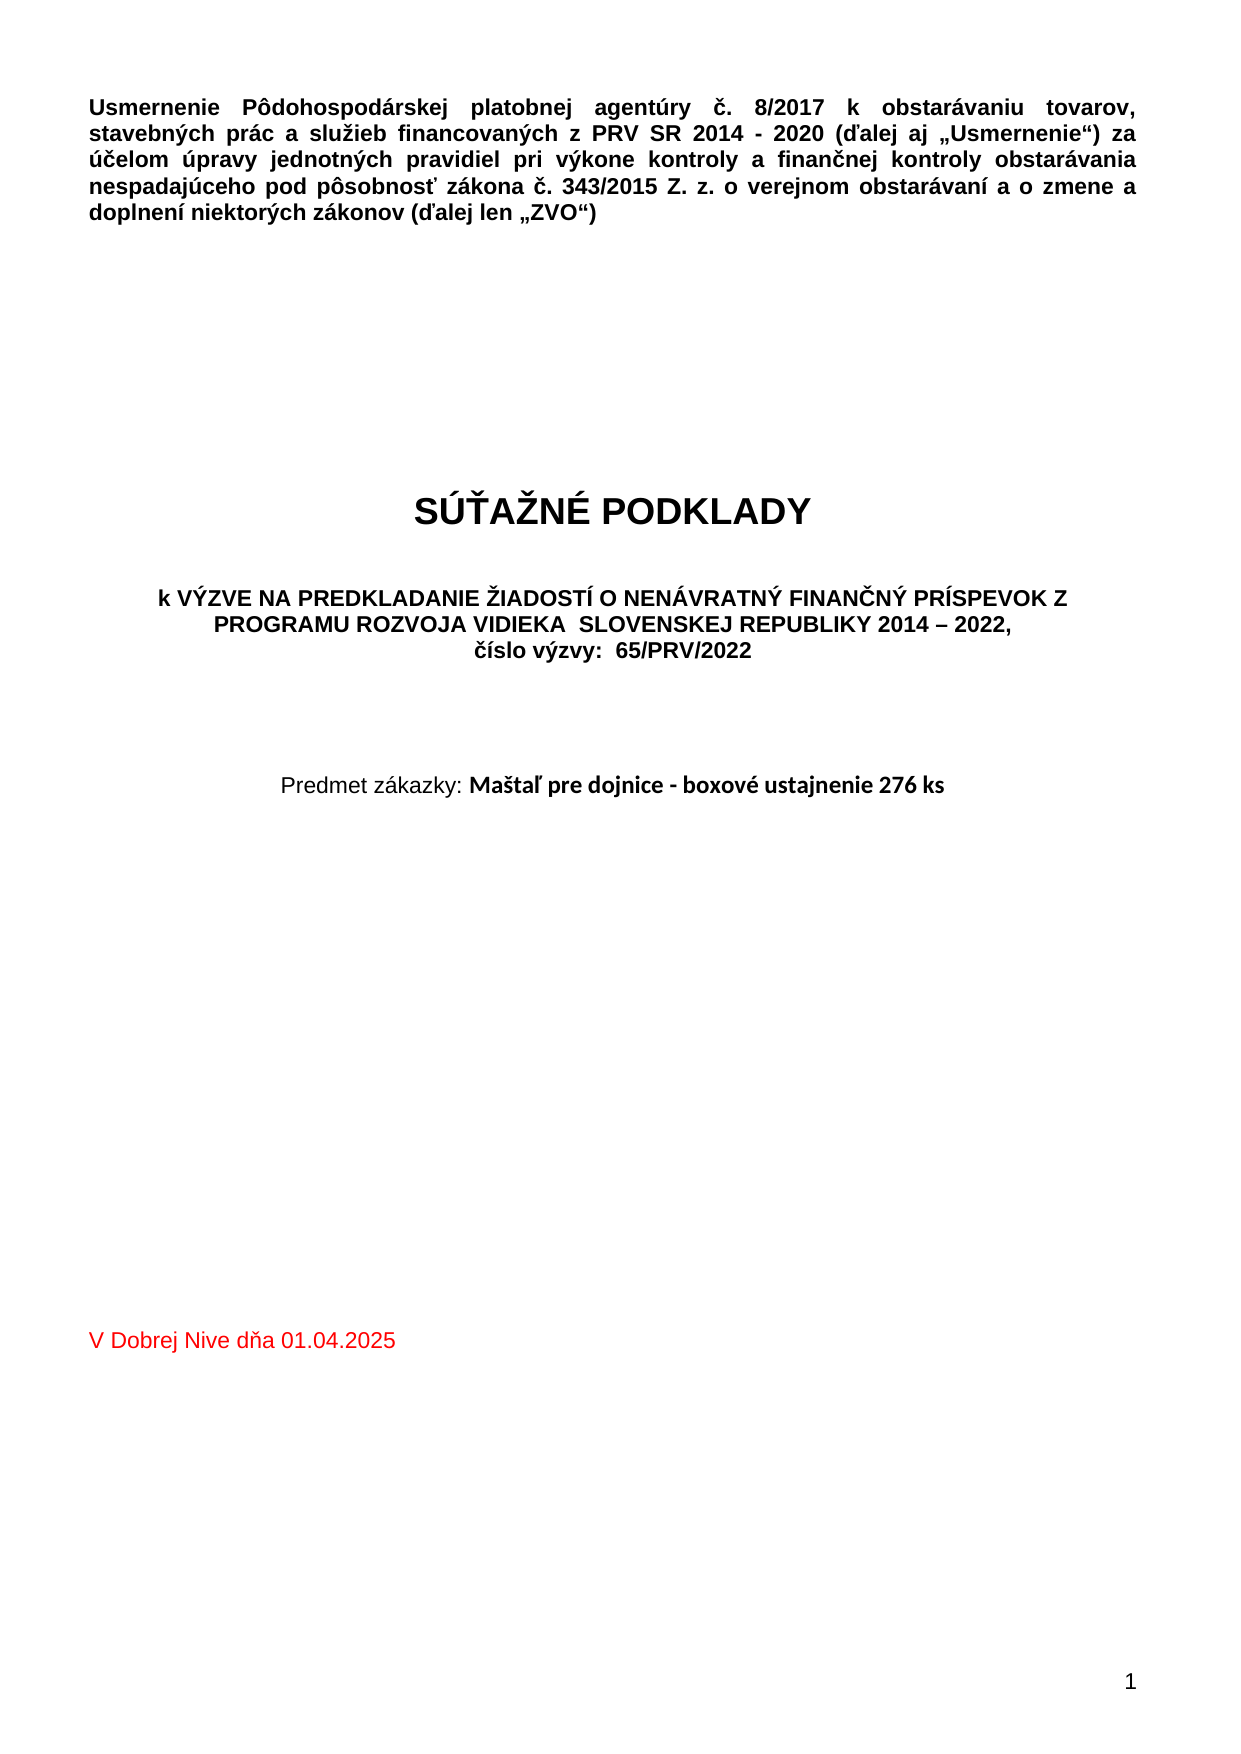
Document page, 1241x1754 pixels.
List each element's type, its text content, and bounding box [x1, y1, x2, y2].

text číslo výzvy: 65/PRV/2022 [89, 637, 1137, 664]
text V Dobrej Nive dňa 01.04.2025 [89, 1327, 1137, 1353]
text k VÝZVE NA PREDKLADANIE ŽIADOSTÍ O NENÁVRATNÝ FINANČNÝ PRÍSPEVOK Z PROGRAMU ROZVOJA VIDIEKA SLOVENSKEJ REPUBLIKY 2014 – 2022, [89, 585, 1137, 637]
text SÚŤAŽNÉ PODKLADY [89, 489, 1137, 532]
text Predmet zákazky: Maštaľ pre dojnice - boxové ustajnenie 276 ks [89, 769, 1137, 800]
text Usmernenie Pôdohospodárskej platobnej agentúry č. 8/2017 k obstarávaniu tovarov, stavebných prác a služieb financovaných z PRV SR 2014 - 2020 (ďalej aj „Usmernenie“) za účelom úpravy jednotných pravidiel pri výkone kontroly a finančnej kontroly obstarávania nespadajúceho pod pôsobnosť zákona č. 343/2015 Z. z. o verejnom obstarávaní a o zmene a doplnení niektorých zákonov (ďalej len „ZVO“) [89, 94, 1137, 225]
